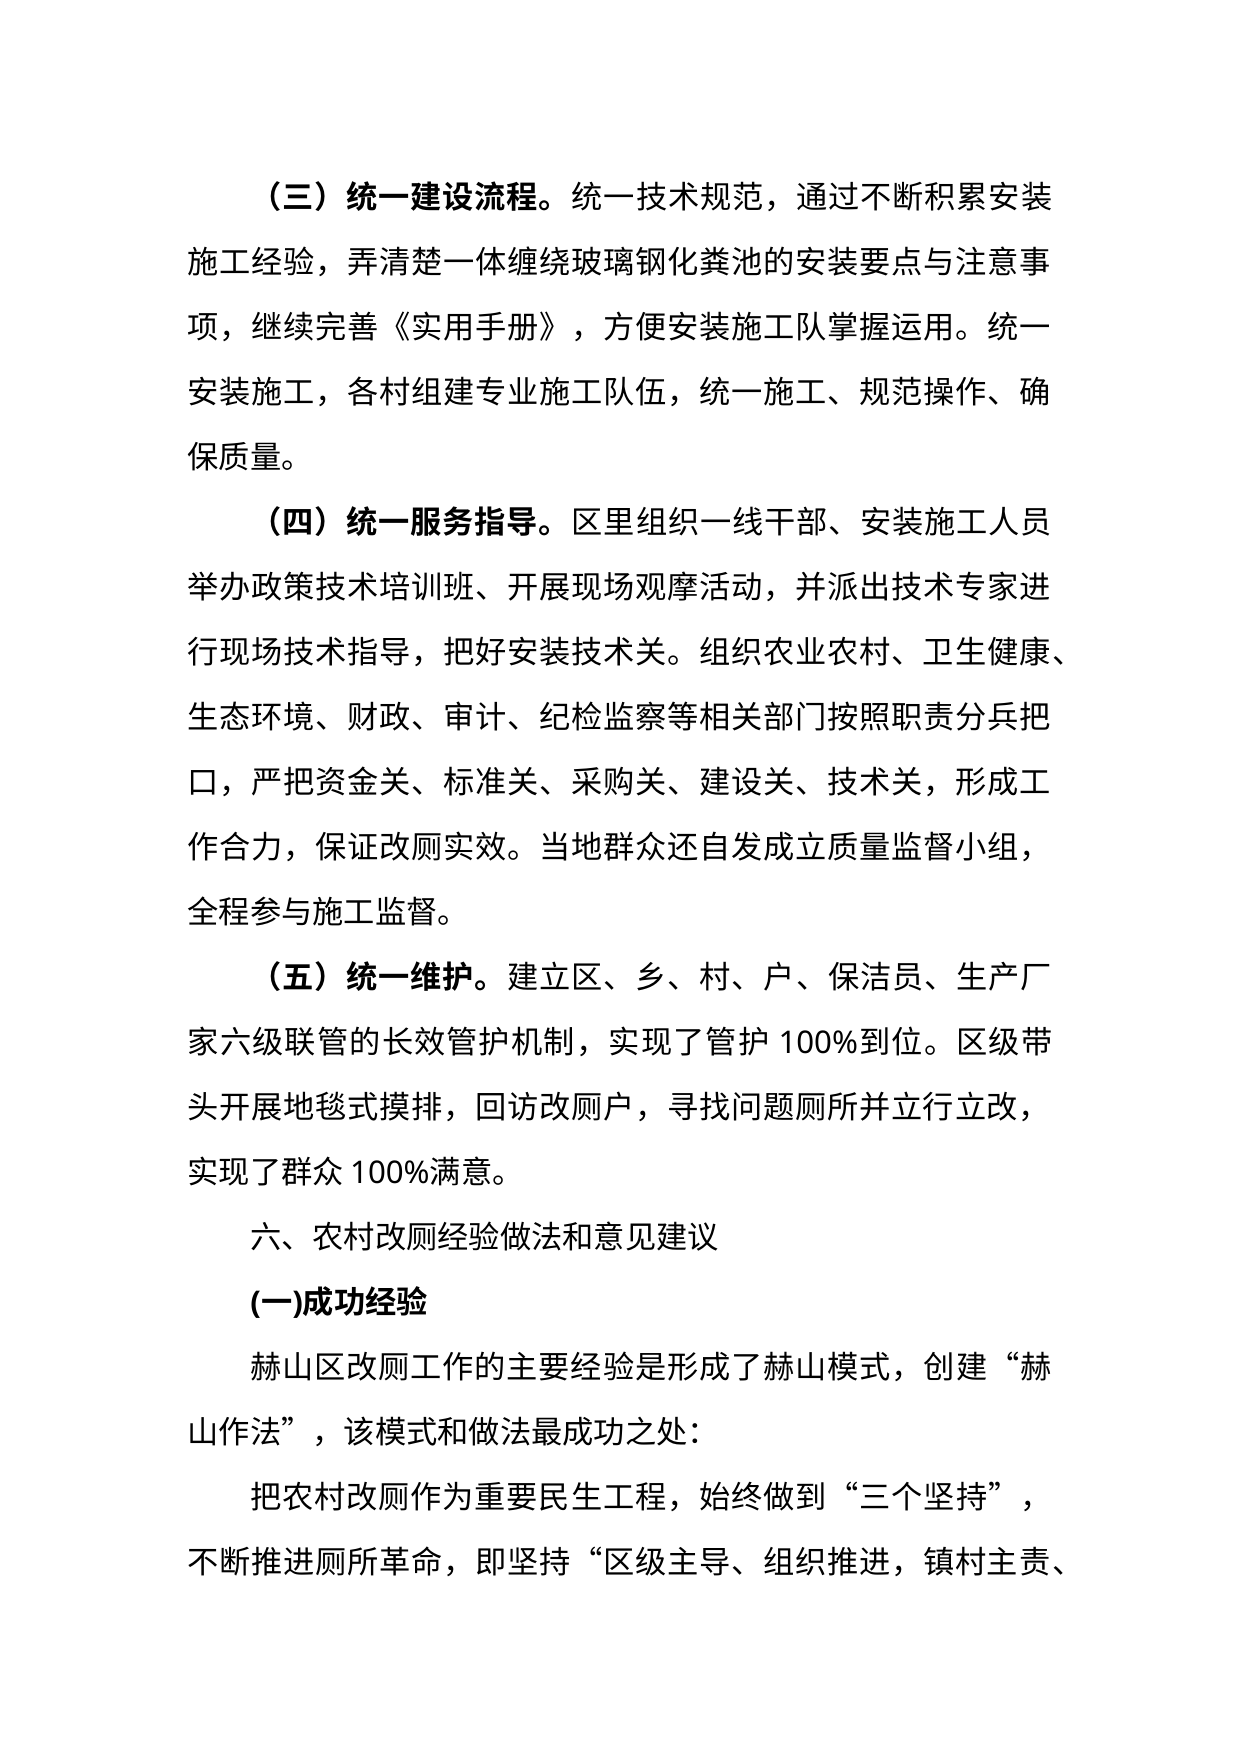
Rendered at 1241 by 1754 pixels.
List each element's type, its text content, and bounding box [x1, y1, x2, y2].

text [187, 1462, 1053, 1592]
text （三）统一建设流程。统一技术规范，通过不断积累安装施工经验，弄清楚一体缠绕玻璃钢化粪池的安装要点与注意事项，继续完善《实用手册》，方便安装施工队掌握运用。统一安装施工，各村组建专业施工队伍，统一施工、规范操作、确保质量。 [187, 162, 1053, 487]
text （四）统一服务指导。区里组织一线干部、安装施工人员举办政策技术培训班、开展现场观摩活动，并派出技术专家进行现场技术指导，把好安装技术关。组织农业农村、卫生健康、生态环境、财政、审计、纪检监察等相关部门按照职责分兵把口，严把资金关、标准关、采购关、建设关、技术关，形成工作合力，保证改厕实效。当地群众还自发成立质量监督小组，全程参与施工监督。 [187, 487, 1053, 942]
text 赫山区改厕工作的主要经验是形成了赫山模式，创建“赫山作法”，该模式和做法最成功之处： [187, 1332, 1053, 1462]
list 六、农村改厕经验做法和意见建议 [187, 1202, 1053, 1267]
text （五）统一维护。建立区、乡、村、户、保洁员、生产厂家六级联管的长效管护机制，实现了管护100%到位。区级带头开展地毯式摸排，回访改厕户，寻找问题厕所并立行立改，实现了群众100%满意。 [187, 942, 1053, 1202]
list (一)成功经验 [187, 1267, 1053, 1332]
